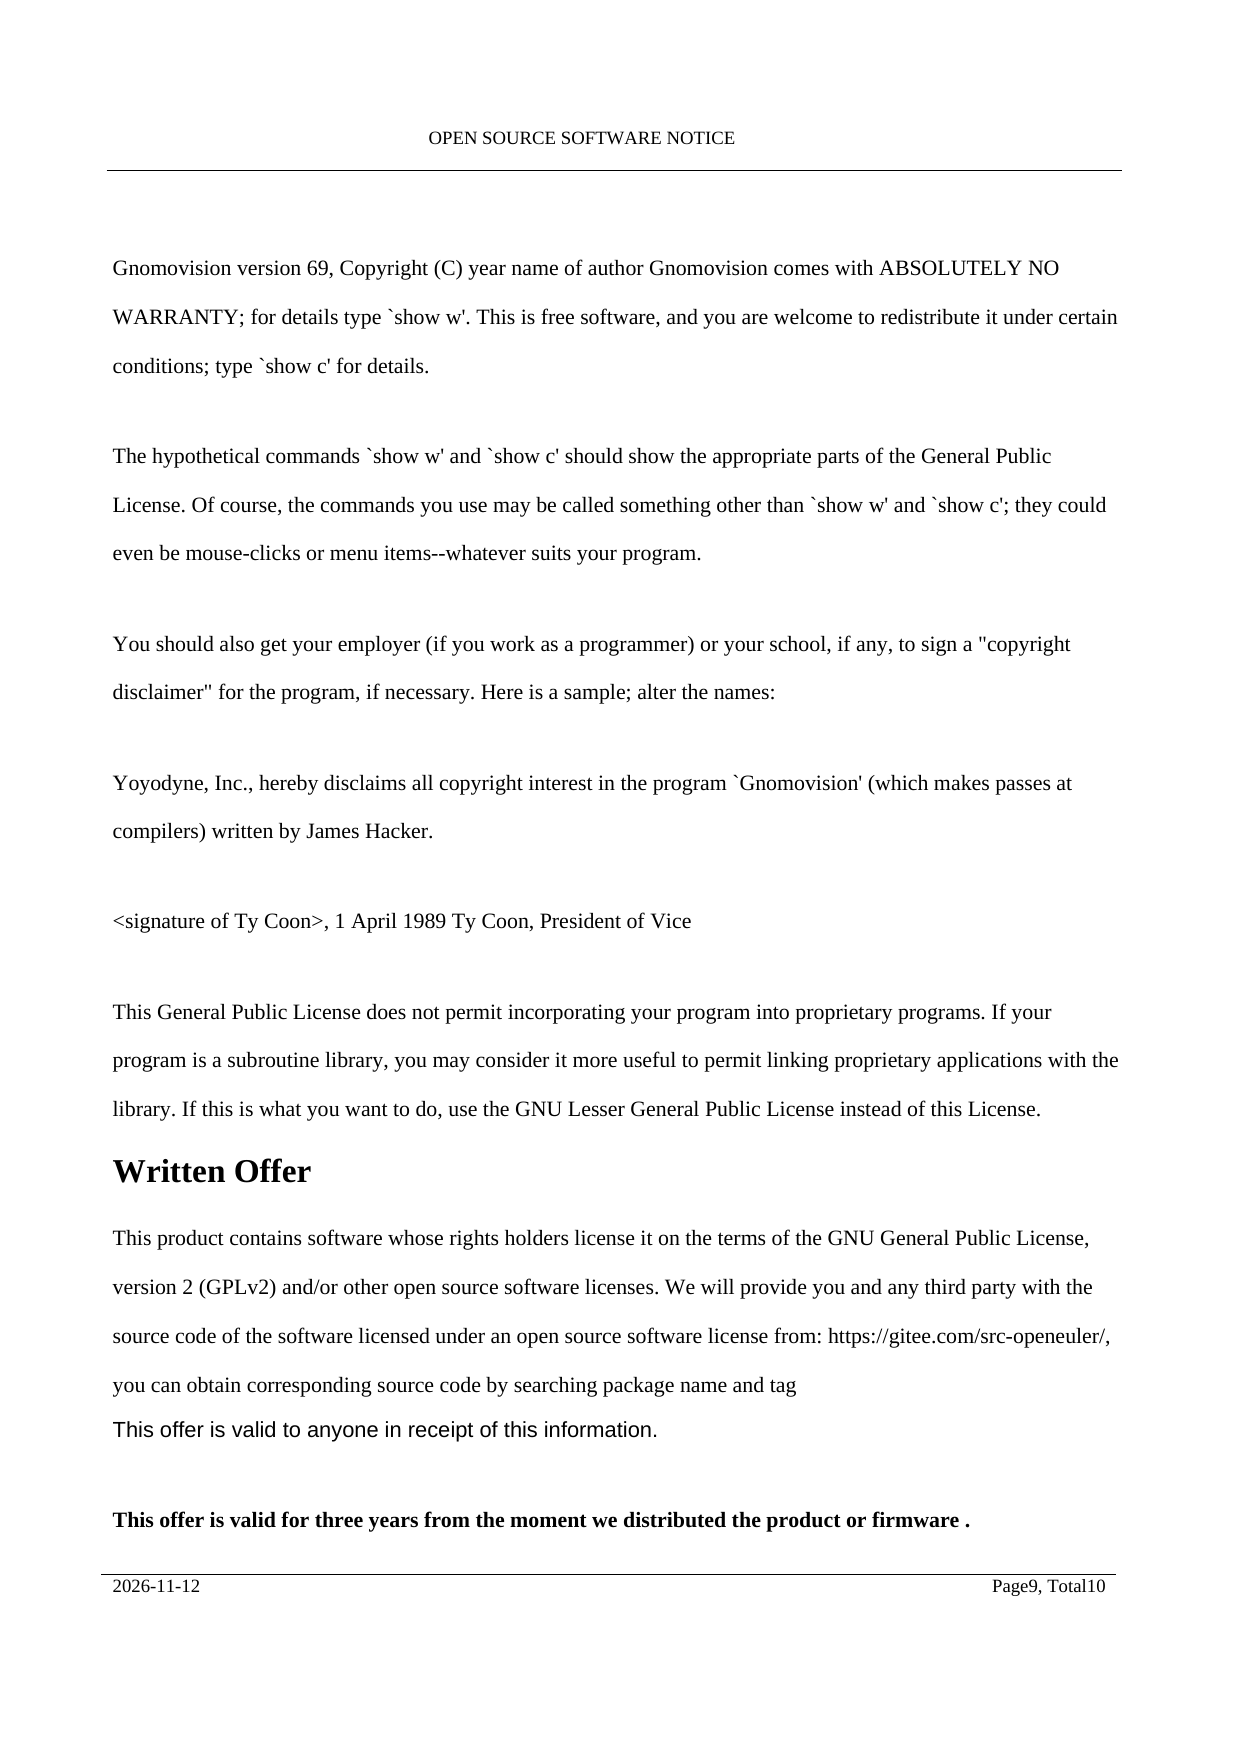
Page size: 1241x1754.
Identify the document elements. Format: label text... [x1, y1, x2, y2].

text <signature of Ty Coon>, 1 April 1989 Ty Coon, President of Vice [112, 905, 1128, 937]
text This product contains software whose rights holders license it on the terms of the GNU General Public License, version 2 (GPLv2) and/or other open source software licenses. We will provide you and any third party with the source code of the software licensed under an open source software license from: https://gitee.com/src-openeuler/, you can obtain corresponding source code by searching package name and tag [112, 1222, 1128, 1401]
text Written Offer [112, 1138, 1128, 1203]
text This offer is valid to anyone in receipt of this information. [112, 1413, 1128, 1446]
text Yoyodyne, Inc., hereby disclaims all copyright interest in the program `Gnomovision' (which makes passes at compilers) written by James Hacker. [112, 766, 1128, 847]
text This offer is valid for three years from the moment we distributed the product or firmware . [112, 1503, 1128, 1536]
text The hypothetical commands `show w' and `show c' should show the appropriate parts of the General Public License. Of course, the commands you use may be called something other than `show w' and `show c'; they could even be mouse-clicks or menu items--whatever suits your program. [112, 439, 1128, 569]
text This General Public License does not permit incorporating your program into proprietary programs. If your program is a subroutine library, you may consider it more useful to permit linking proprietary applications with the library. If this is what you want to do, use the GNU Lesser General Public License instead of this License. [112, 995, 1128, 1125]
text You should also get your employer (if you work as a programmer) or your school, if any, to sign a "copyright disclaimer" for the program, if necessary. Here is a sample; alter the names: [112, 627, 1128, 708]
text Gnomovision version 69, Copyright (C) year name of author Gnomovision comes with ABSOLUTELY NO WARRANTY; for details type `show w'. This is free software, and you are welcome to redistribute it under certain conditions; type `show c' for details. [112, 251, 1128, 381]
